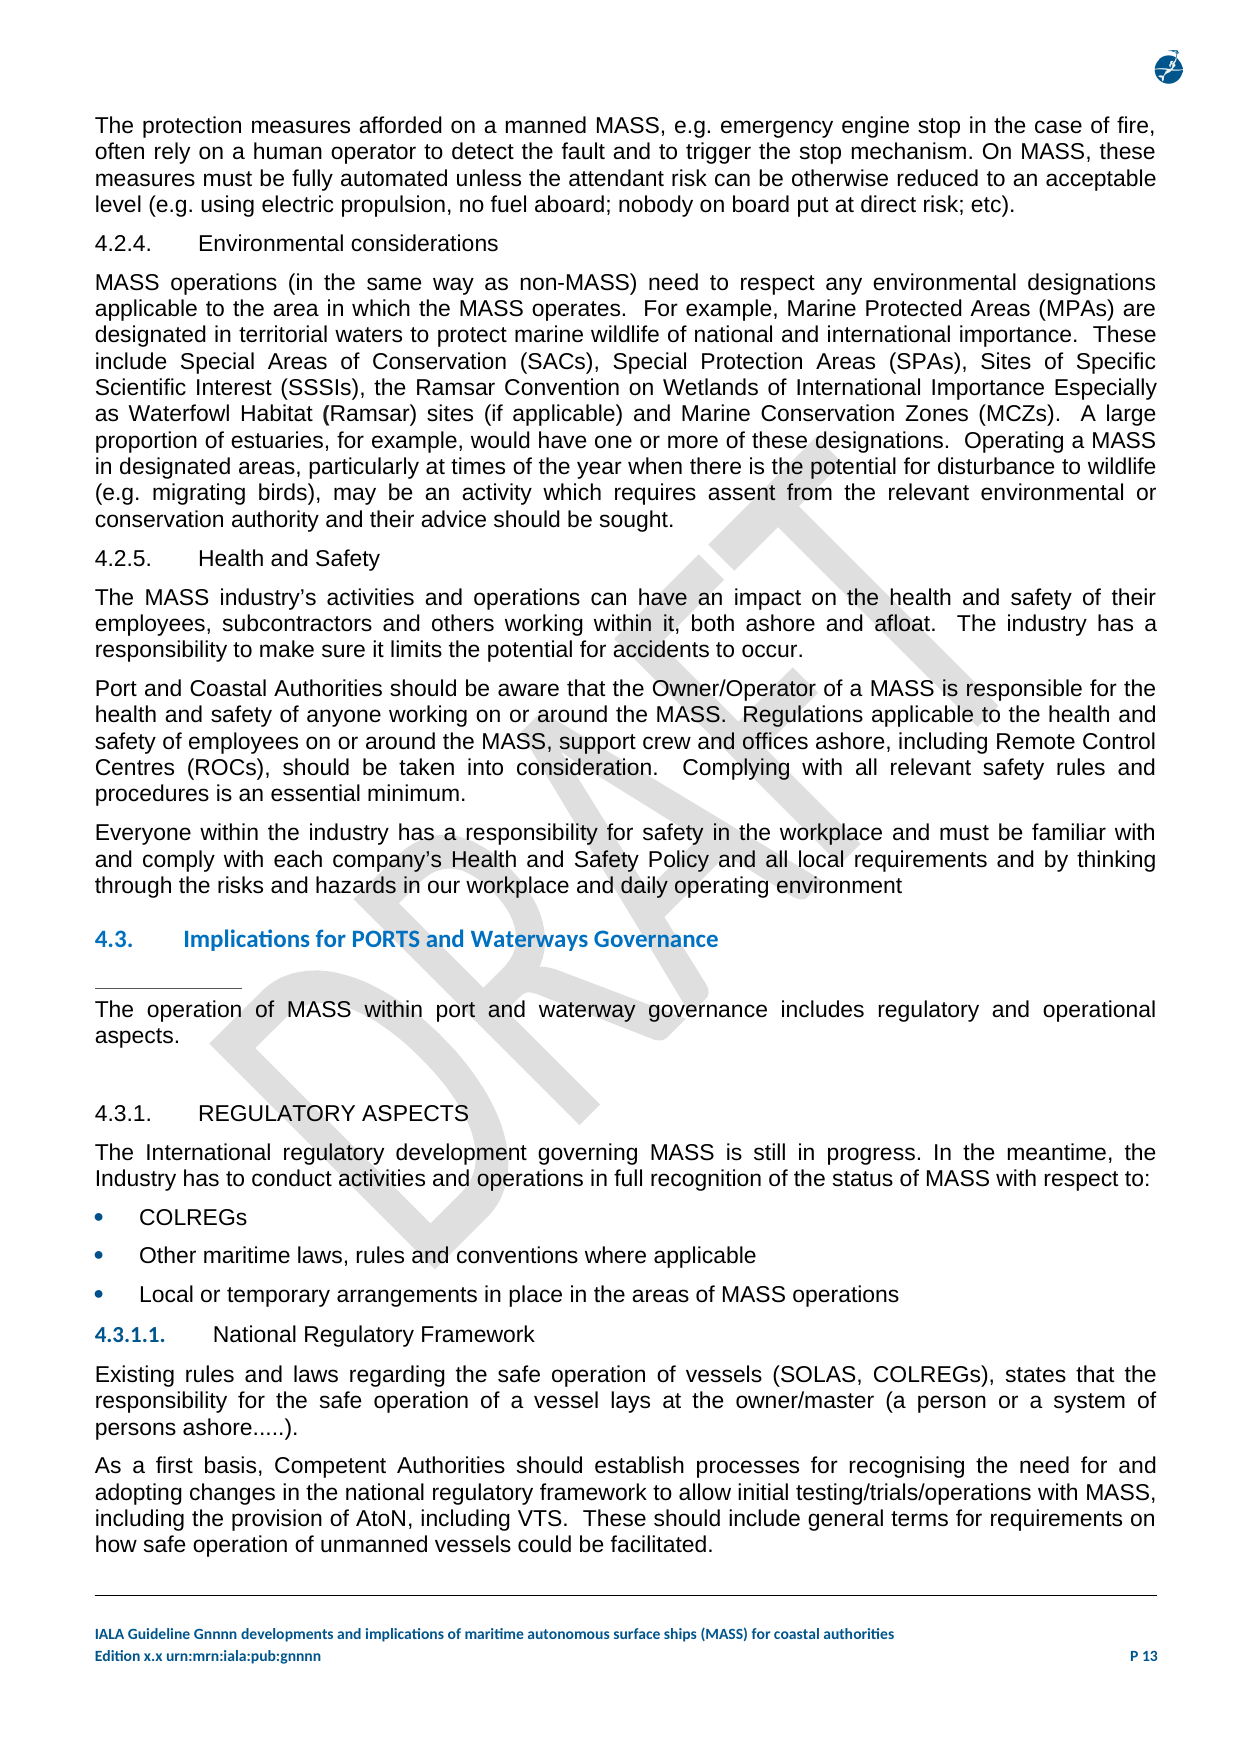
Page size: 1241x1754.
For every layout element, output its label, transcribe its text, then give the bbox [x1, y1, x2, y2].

text The International regulatory development governing MASS is still in progress. In the meantime, the Industry has to conduct activities and operations in full recognition of the status of MASS with respect to: [94, 1138, 1157, 1191]
text Existing rules and laws regarding the safe operation of vessels (SOLAS, COLREGs), states that the responsibility for the safe operation of a vessel lays at the owner/master (a person or a system of persons ashore.....). [94, 1361, 1157, 1440]
subtitle Environmental considerations [94, 230, 1069, 256]
text Everyone within the industry has a responsibility for safety in the workplace and must be familiar with and comply with each company’s Health and Safety Policy and all local requirements and by thinking through the risks and hazards in our workplace and daily operating environment [94, 819, 1157, 898]
subtitle National Regulatory Framework [94, 1320, 1054, 1348]
text The protection measures afforded on a manned MASS, e.g. emergency engine stop in the case of fire, often rely on a human operator to detect the fault and to trigger the stop mechanism. On MASS, these measures must be fully automated unless the attendant risk can be otherwise reduced to an acceptable level (e.g. using electric propulsion, no fuel aboard; nobody on board put at direct risk; etc). [94, 112, 1157, 217]
text The operation of MASS within port and waterway governance includes regulatory and operational aspects. [94, 996, 1157, 1048]
subtitle Health and Safety [94, 544, 1069, 571]
text As a first basis, Competent Authorities should establish processes for recognising the need for and adopting changes in the national regulatory framework to allow initial testing/trials/operations with MASS, including the provision of AtoN, including VTS. These should include general terms for requirements on how safe operation of unmanned vessels could be facilitated. [94, 1452, 1157, 1558]
list Local or temporary arrangements in place in the areas of MASS operations [94, 1281, 1157, 1308]
list Other maritime laws, rules and conventions where applicable [94, 1242, 1157, 1269]
subtitle Implications for PORTS and Waterways Governance [94, 923, 1084, 954]
text MASS operations (in the same way as non-MASS) need to respect any environmental designations applicable to the area in which the MASS operates. For example, Marine Protected Areas (MPAs) are designated in territorial waters to protect marine wildlife of national and international importance. These include Special Areas of Conservation (SACs), Special Protection Areas (SPAs), Sites of Specific Scientific Interest (SSSIs), the Ramsar Convention on Wetlands of International Importance Especially as Waterfowl Habitat (Ramsar) sites (if applicable) and Marine Conservation Zones (MCZs). A large proportion of estuaries, for example, would have one or more of these designations. Operating a MASS in designated areas, particularly at times of the year when there is the potential for disturbance to wildlife (e.g. migrating birds), may be an activity which requires assent from the relevant environmental or conservation authority and their advice should be sought. [94, 268, 1157, 532]
picture [1123, 0, 1241, 119]
text The MASS industry’s activities and operations can have an impact on the health and safety of their employees, subcontractors and others working within it, both ashore and afloat. The industry has a responsibility to make sure it limits the potential for accidents to occur. [94, 583, 1157, 662]
list COLREGs [94, 1204, 1157, 1230]
subtitle Regulatory Aspects [94, 1099, 1069, 1126]
text Port and Coastal Authorities should be aware that the Owner/Operator of a MASS is responsible for the health and safety of anyone working on or around the MASS. Regulations applicable to the health and safety of employees on or around the MASS, support crew and offices ashore, including Remote Control Centres (ROCs), should be taken into consideration. Complying with all relevant safety rules and procedures is an essential minimum. [94, 675, 1157, 807]
